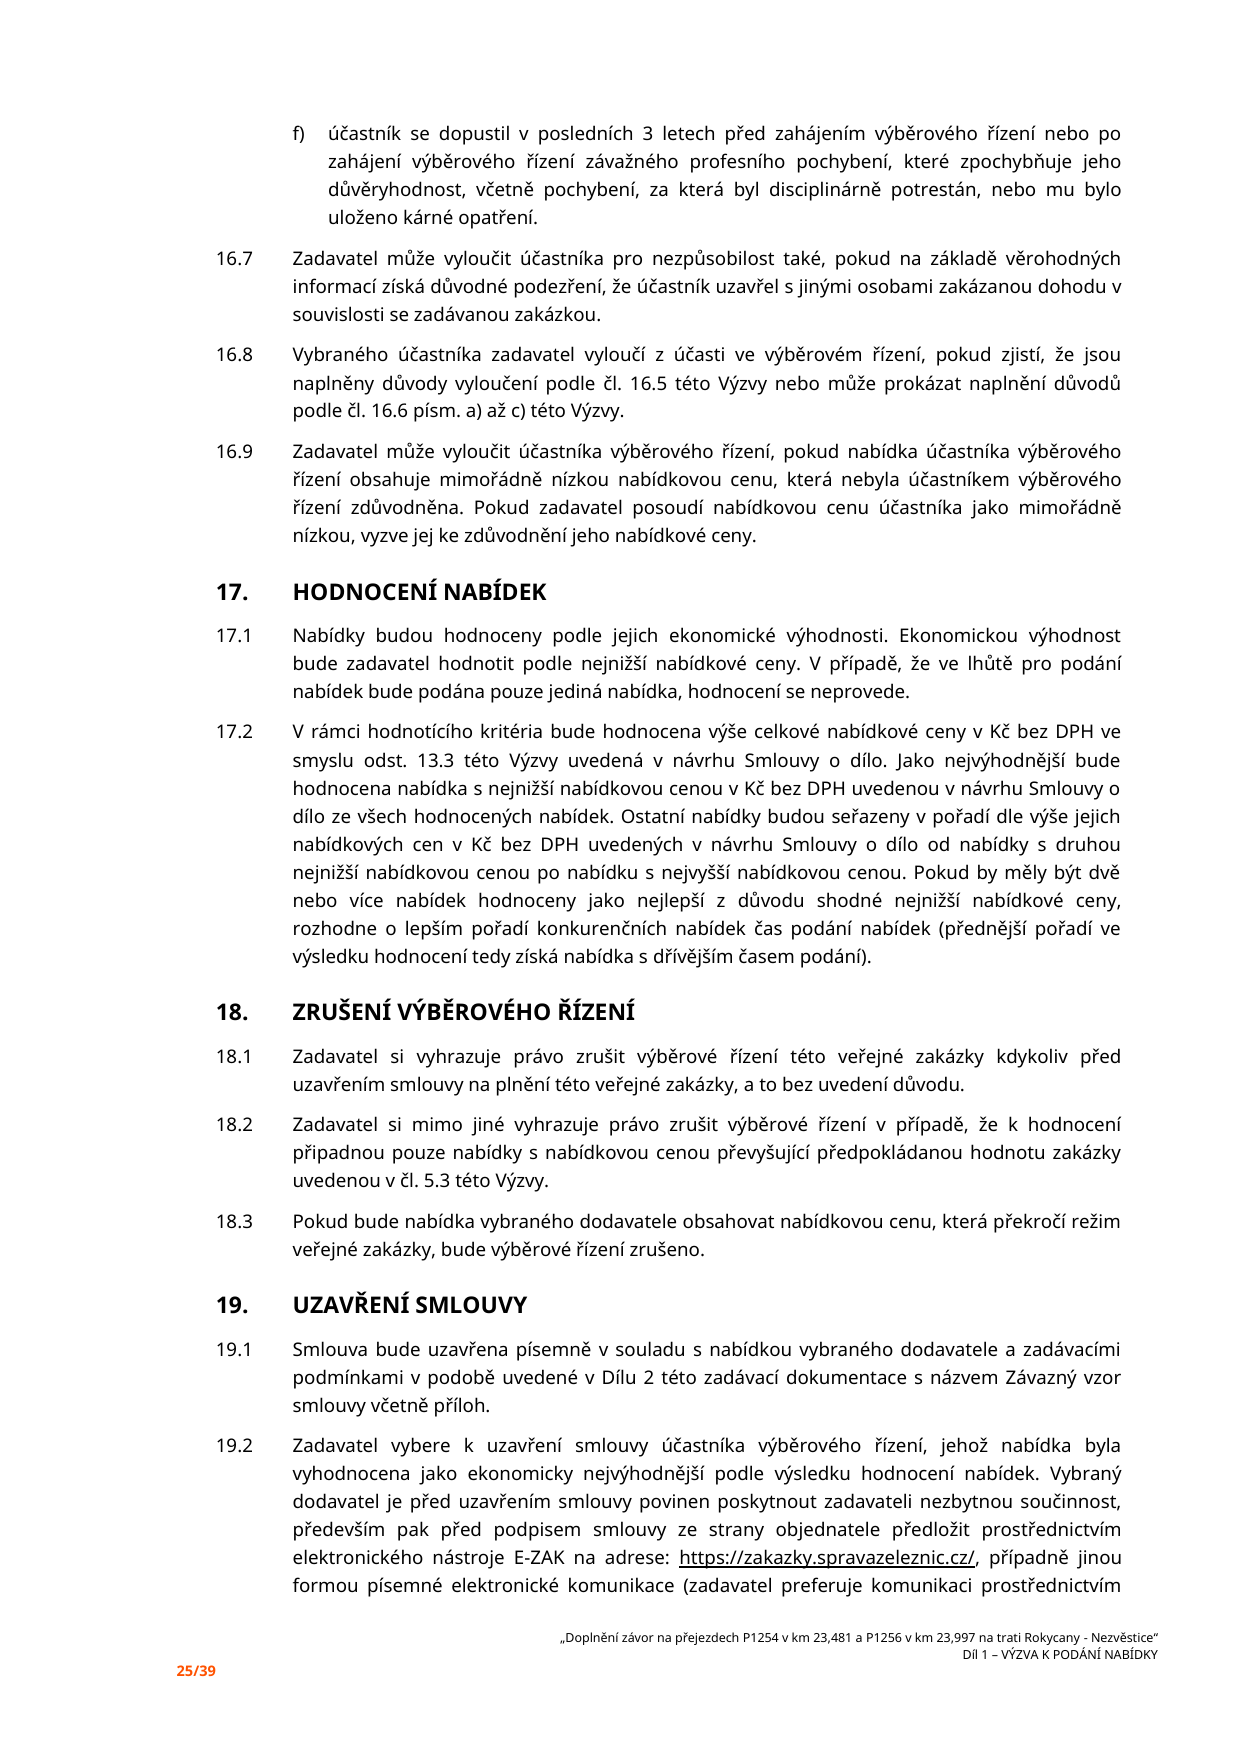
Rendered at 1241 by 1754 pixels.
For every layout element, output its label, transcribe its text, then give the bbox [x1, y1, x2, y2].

list účastník se dopustil v posledních 3 letech před zahájením výběrového řízení nebo po zahájení výběrového řízení závažného profesního pochybení, které zpochybňuje jeho důvěryhodnost, včetně pochybení, za která byl disciplinárně potrestán, nebo mu bylo uloženo kárné opatření. [292, 121, 1122, 230]
text Zadavatel může vyloučit účastníka pro nezpůsobilost také, pokud na základě věrohodných informací získá důvodné podezření, že účastník uzavřel s jinými osobami zakázanou dohodu v souvislosti se zadávanou zakázkou. [216, 245, 1122, 327]
text Pokud bude nabídka vybraného dodavatele obsahovat nabídkovou cenu, která překročí režim veřejné zakázky, bude výběrové řízení zrušeno. [216, 1208, 1122, 1262]
text Smlouva bude uzavřena písemně v souladu s nabídkou vybraného dodavatele a zadávacími podmínkami v podobě uvedené v Dílu 2 této zadávací dokumentace s názvem Závazný vzor smlouvy včetně příloh. [216, 1336, 1122, 1417]
text Zadavatel si mimo jiné vyhrazuje právo zrušit výběrové řízení v případě, že k hodnocení připadnou pouze nabídky s nabídkovou cenou převyšující předpokládanou hodnotu zakázky uvedenou v čl. 5.3 této Výzvy. [216, 1111, 1122, 1193]
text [216, 1432, 1122, 1598]
text HODNOCENÍ NABÍDEK [216, 575, 1122, 607]
text Nabídky budou hodnoceny podle jejich ekonomické výhodnosti. Ekonomickou výhodnost bude zadavatel hodnotit podle nejnižší nabídkové ceny. V případě, že ve lhůtě pro podání nabídek bude podána pouze jediná nabídka, hodnocení se neprovede. [216, 622, 1122, 704]
text UZAVŘENÍ SMLOUVY [216, 1289, 1122, 1320]
text ZRUŠENÍ VÝBĚROVÉHO ŘÍZENÍ [216, 996, 1122, 1027]
text Zadavatel si vyhrazuje právo zrušit výběrové řízení této veřejné zakázky kdykoliv před uzavřením smlouvy na plnění této veřejné zakázky, a to bez uvedení důvodu. [216, 1043, 1122, 1096]
text Vybraného účastníka zadavatel vyloučí z účasti ve výběrovém řízení, pokud zjistí, že jsou naplněny důvody vyloučení podle čl. 16.5 této Výzvy nebo může prokázat naplnění důvodů podle čl. 16.6 písm. a) až c) této Výzvy. [216, 342, 1122, 423]
text Zadavatel může vyloučit účastníka výběrového řízení, pokud nabídka účastníka výběrového řízení obsahuje mimořádně nízkou nabídkovou cenu, která nebyla účastníkem výběrového řízení zdůvodněna. Pokud zadavatel posoudí nabídkovou cenu účastníka jako mimořádně nízkou, vyzve jej ke zdůvodnění jeho nabídkové ceny. [216, 438, 1122, 548]
text V rámci hodnotícího kritéria bude hodnocena výše celkové nabídkové ceny v Kč bez DPH ve smyslu odst. 13.3 této Výzvy uvedená v návrhu Smlouvy o dílo. Jako nejvýhodnější bude hodnocena nabídka s nejnižší nabídkovou cenou v Kč bez DPH uvedenou v návrhu Smlouvy o dílo ze všech hodnocených nabídek. Ostatní nabídky budou seřazeny v pořadí dle výše jejich nabídkových cen v Kč bez DPH uvedených v návrhu Smlouvy o dílo od nabídky s druhou nejnižší nabídkovou cenou po nabídku s nejvyšší nabídkovou cenou. Pokud by měly být dvě nebo více nabídek hodnoceny jako nejlepší z důvodu shodné nejnižší nabídkové ceny, rozhodne o lepším pořadí konkurenčních nabídek čas podání nabídek (přednější pořadí ve výsledku hodnocení tedy získá nabídka s dřívějším časem podání). [216, 719, 1122, 968]
